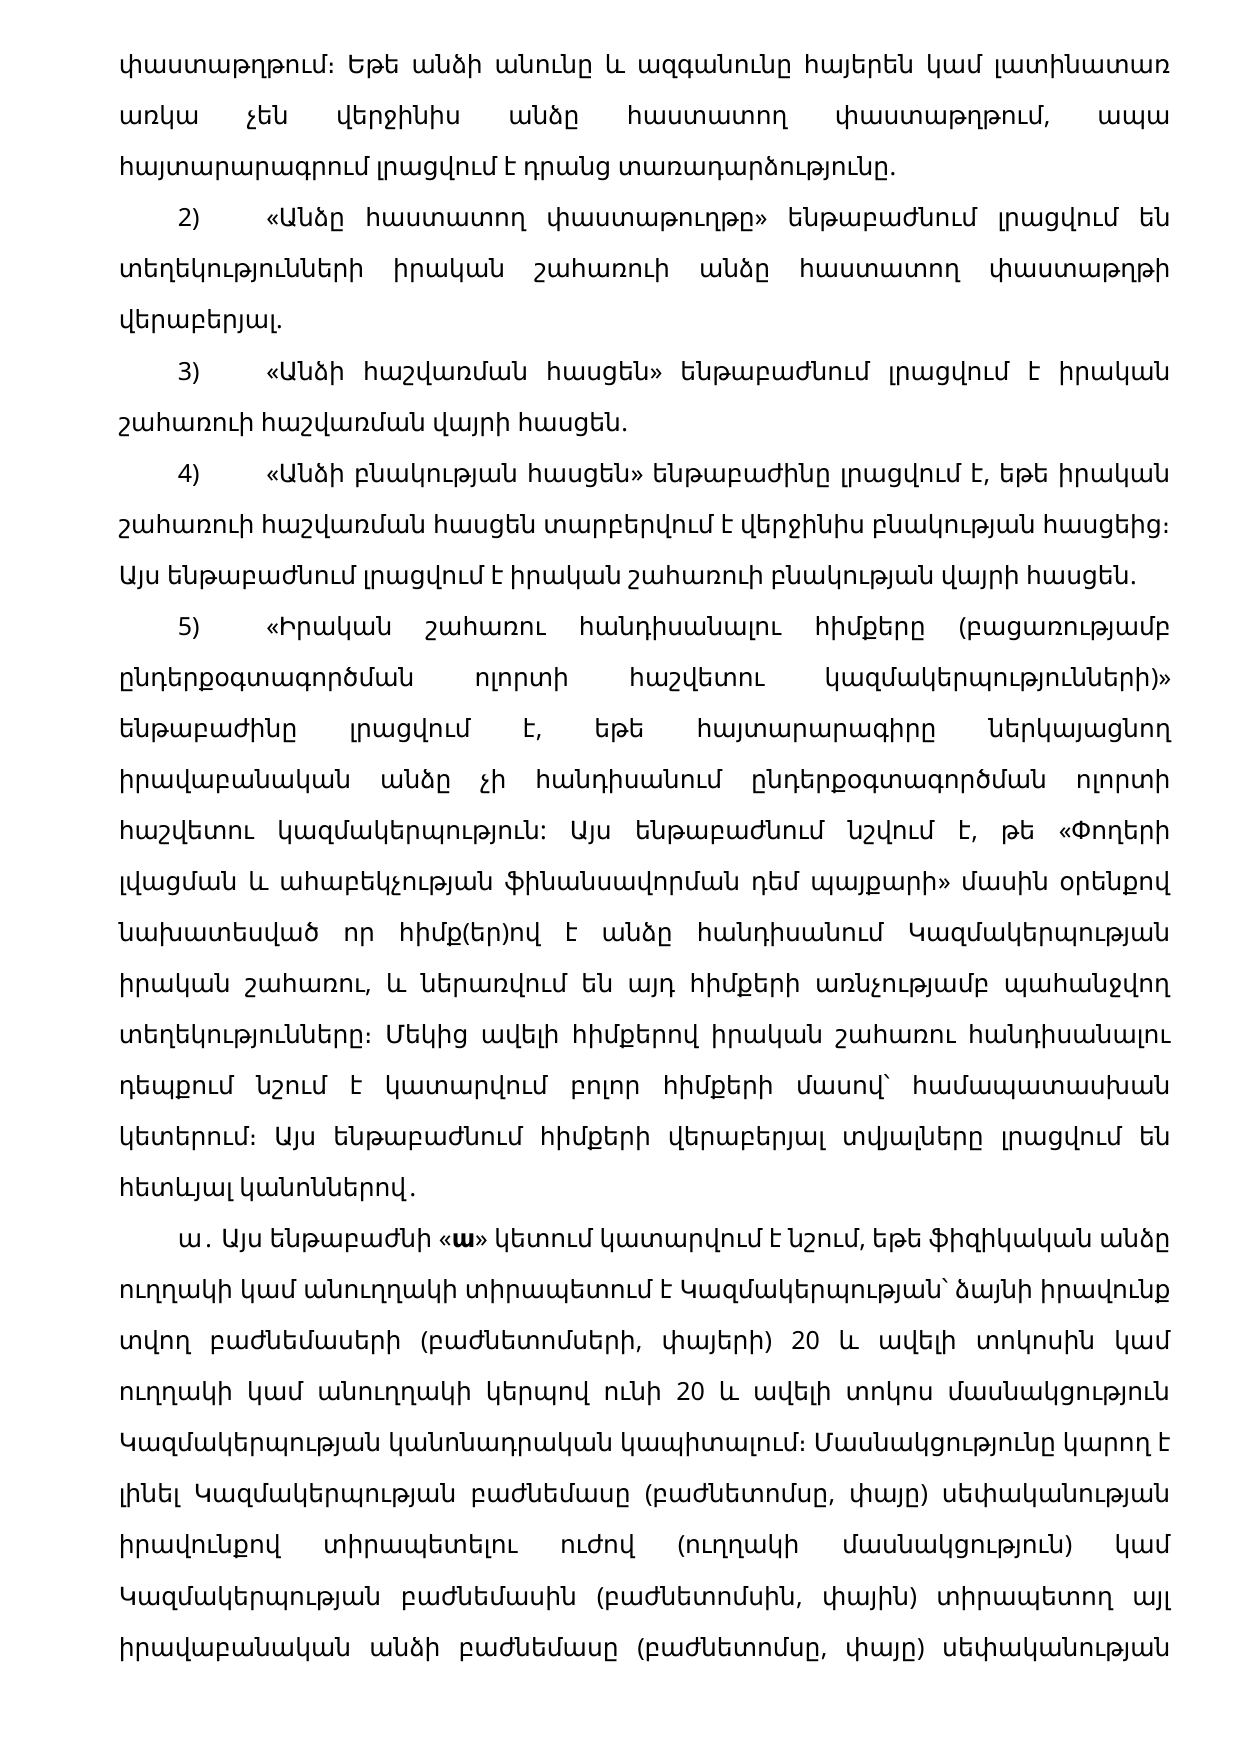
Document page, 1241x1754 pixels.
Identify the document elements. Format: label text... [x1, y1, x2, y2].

list «Իրական շահառու հանդիսանալու հիմքերը (բացառությամբ ընդերքօգտագործման ոլորտի հաշվետու կազմակերպությունների)» ենթաբաժինը լրացվում է, եթե հայտարարագիրը ներկայացնող իրավաբանական անձը չի հանդիսանում ընդերքօգտագործման ոլորտի հաշվետու կազմակերպություն: Այս ենթաբաժնում նշվում է, թե «Փողերի լվացման և ահաբեկչության ֆինանսավորման դեմ պայքարի» մասին օրենքով նախատեսված որ հիմք(եր)ով է անձը հանդիսանում Կազմակերպության իրական շահառու, և ներառվում են այդ հիմքերի առնչությամբ պահանջվող տեղեկությունները։ Մեկից ավելի հիմքերով իրական շահառու հանդիսանալու դեպքում նշում է կատարվում բոլոր հիմքերի մասով՝ համապատասխան կետերում։ Այս ենթաբաժնում հիմքերի վերաբերյալ տվյալները լրացվում են հետևյալ կանոններով․ [118, 608, 1171, 1204]
list «Անձի բնակության հասցեն» ենթաբաժինը լրացվում է, եթե իրական շահառուի հաշվառման հասցեն տարբերվում է վերջինիս բնակության հասցեից։ Այս ենթաբաժնում լրացվում է իրական շահառուի բնակության վայրի հասցեն. [118, 455, 1171, 591]
list «Անձի հաշվառման հասցեն» ենթաբաժնում լրացվում է իրական շահառուի հաշվառման վայրի հասցեն. [118, 353, 1171, 438]
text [118, 1221, 1171, 1663]
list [118, 47, 1171, 183]
list «Անձը հաստատող փաստաթուղթը» ենթաբաժնում լրացվում են տեղեկությունների իրական շահառուի անձը հաստատող փաստաթղթի վերաբերյալ. [118, 200, 1171, 336]
